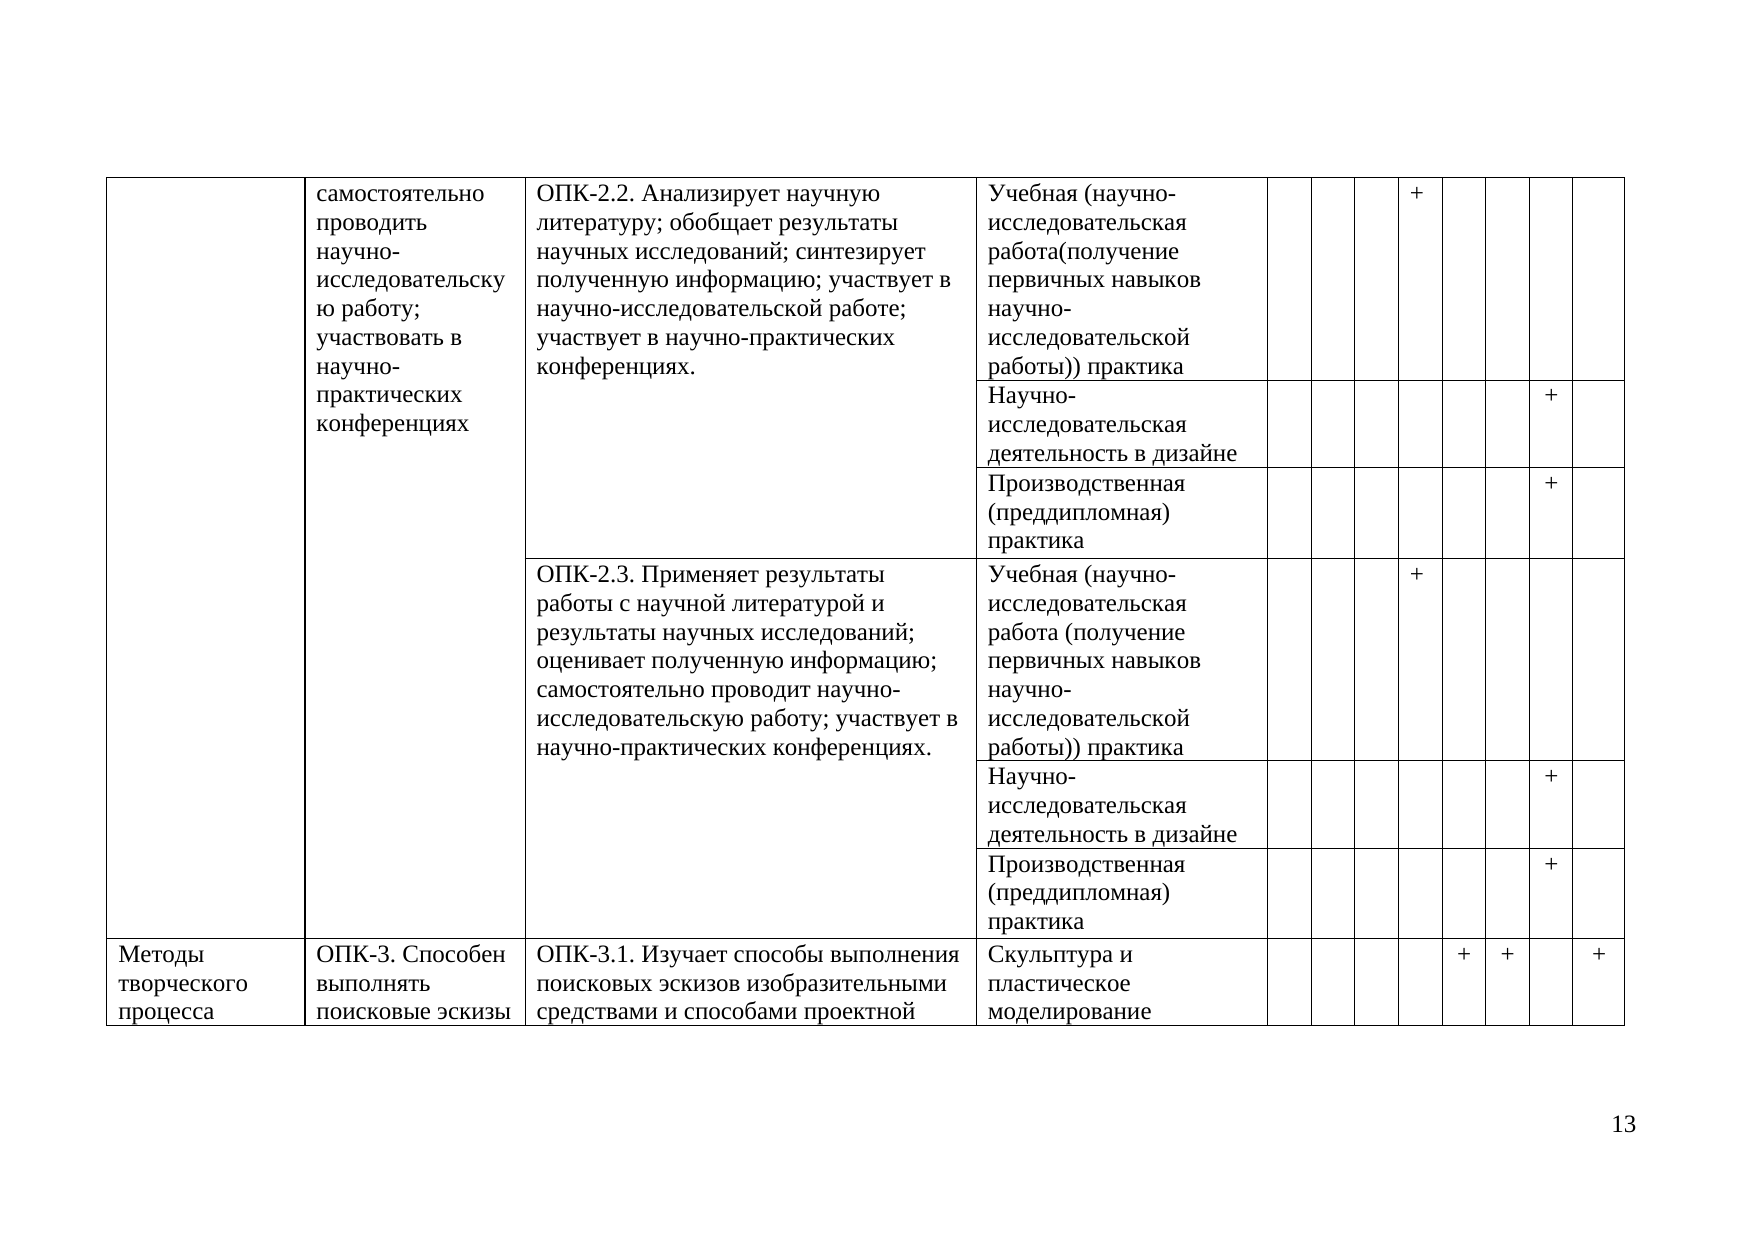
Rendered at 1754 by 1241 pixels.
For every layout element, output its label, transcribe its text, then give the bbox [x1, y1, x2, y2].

table_cell [1530, 178, 1572, 379]
table_cell + [1530, 761, 1572, 848]
table_cell [1312, 178, 1354, 379]
table_cell [1399, 468, 1442, 558]
table_cell [1399, 761, 1442, 848]
table_cell + [1399, 559, 1442, 760]
table_cell Скульптура и пластическое моделирование [977, 939, 1267, 1025]
table_cell [1355, 468, 1398, 558]
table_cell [306, 939, 525, 1025]
table_cell [1268, 849, 1311, 938]
table_cell [1486, 559, 1529, 760]
table_cell Научно-исследовательская деятельность в дизайне [977, 761, 1267, 848]
table_cell [1573, 468, 1624, 558]
table_cell [1486, 468, 1529, 558]
table_cell Учебная (научно-исследовательская работа(получение первичных навыков научно-исследовательской работы)) практика [977, 178, 1267, 379]
table_cell [1312, 559, 1354, 760]
table_cell [1443, 468, 1485, 558]
table_cell [1268, 381, 1311, 467]
table_cell Учебная (научно-исследовательская работа (получение первичных навыков научно-исследовательской работы)) практика [977, 559, 1267, 760]
table_cell + [1486, 939, 1529, 1025]
table_cell [1355, 559, 1398, 760]
table_cell [1573, 178, 1624, 379]
table_cell [1530, 559, 1572, 760]
table_cell [1486, 849, 1529, 938]
table_cell [1573, 849, 1624, 938]
table_cell + [1573, 939, 1624, 1025]
table_cell [1399, 939, 1442, 1025]
table_cell ОПК-2.3. Применяет результаты работы с научной литературой и результаты научных исследований; оценивает полученную информацию; самостоятельно проводит научно-исследовательскую работу; участвует в научно-практических конференциях. [526, 559, 976, 938]
table_cell [1573, 559, 1624, 760]
table_cell [1443, 761, 1485, 848]
table_cell [1312, 939, 1354, 1025]
table_cell + [1530, 381, 1572, 467]
table_cell [1573, 761, 1624, 848]
table_cell [1355, 178, 1398, 379]
table_cell Производственная (преддипломная) практика [977, 468, 1267, 558]
table_cell [1312, 849, 1354, 938]
table_cell [1573, 381, 1624, 467]
table_cell [1355, 761, 1398, 848]
table_cell + [1530, 849, 1572, 938]
table_cell + [1399, 178, 1442, 379]
table_cell [1399, 381, 1442, 467]
table_cell [1486, 178, 1529, 379]
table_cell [526, 939, 976, 1025]
table_cell [1530, 939, 1572, 1025]
table_cell [1355, 939, 1398, 1025]
table_cell [1443, 849, 1485, 938]
table_cell [1486, 761, 1529, 848]
table_cell [1312, 761, 1354, 848]
table_cell [1443, 178, 1485, 379]
table_cell [1355, 849, 1398, 938]
table_cell [1268, 939, 1311, 1025]
table_cell [1268, 468, 1311, 558]
table_cell + [1443, 939, 1485, 1025]
table_cell [1443, 381, 1485, 467]
table_cell [1355, 381, 1398, 467]
table_cell [1268, 178, 1311, 379]
table_cell [1312, 381, 1354, 467]
table_cell + [1530, 468, 1572, 558]
table_cell [1268, 559, 1311, 760]
table_cell [1312, 468, 1354, 558]
table_cell Производственная (преддипломная) практика [977, 849, 1267, 938]
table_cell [107, 939, 304, 1025]
table_cell ОПК-2.2. Анализирует научную литературу; обобщает результаты научных исследований; синтезирует полученную информацию; участвует в научно-исследовательской работе; участвует в научно-практических конференциях. [526, 178, 976, 558]
table_cell Научно-исследовательская деятельность в дизайне [977, 381, 1267, 467]
table_cell [1486, 381, 1529, 467]
table_cell [1399, 849, 1442, 938]
table_cell [1268, 761, 1311, 848]
table_cell [1443, 559, 1485, 760]
